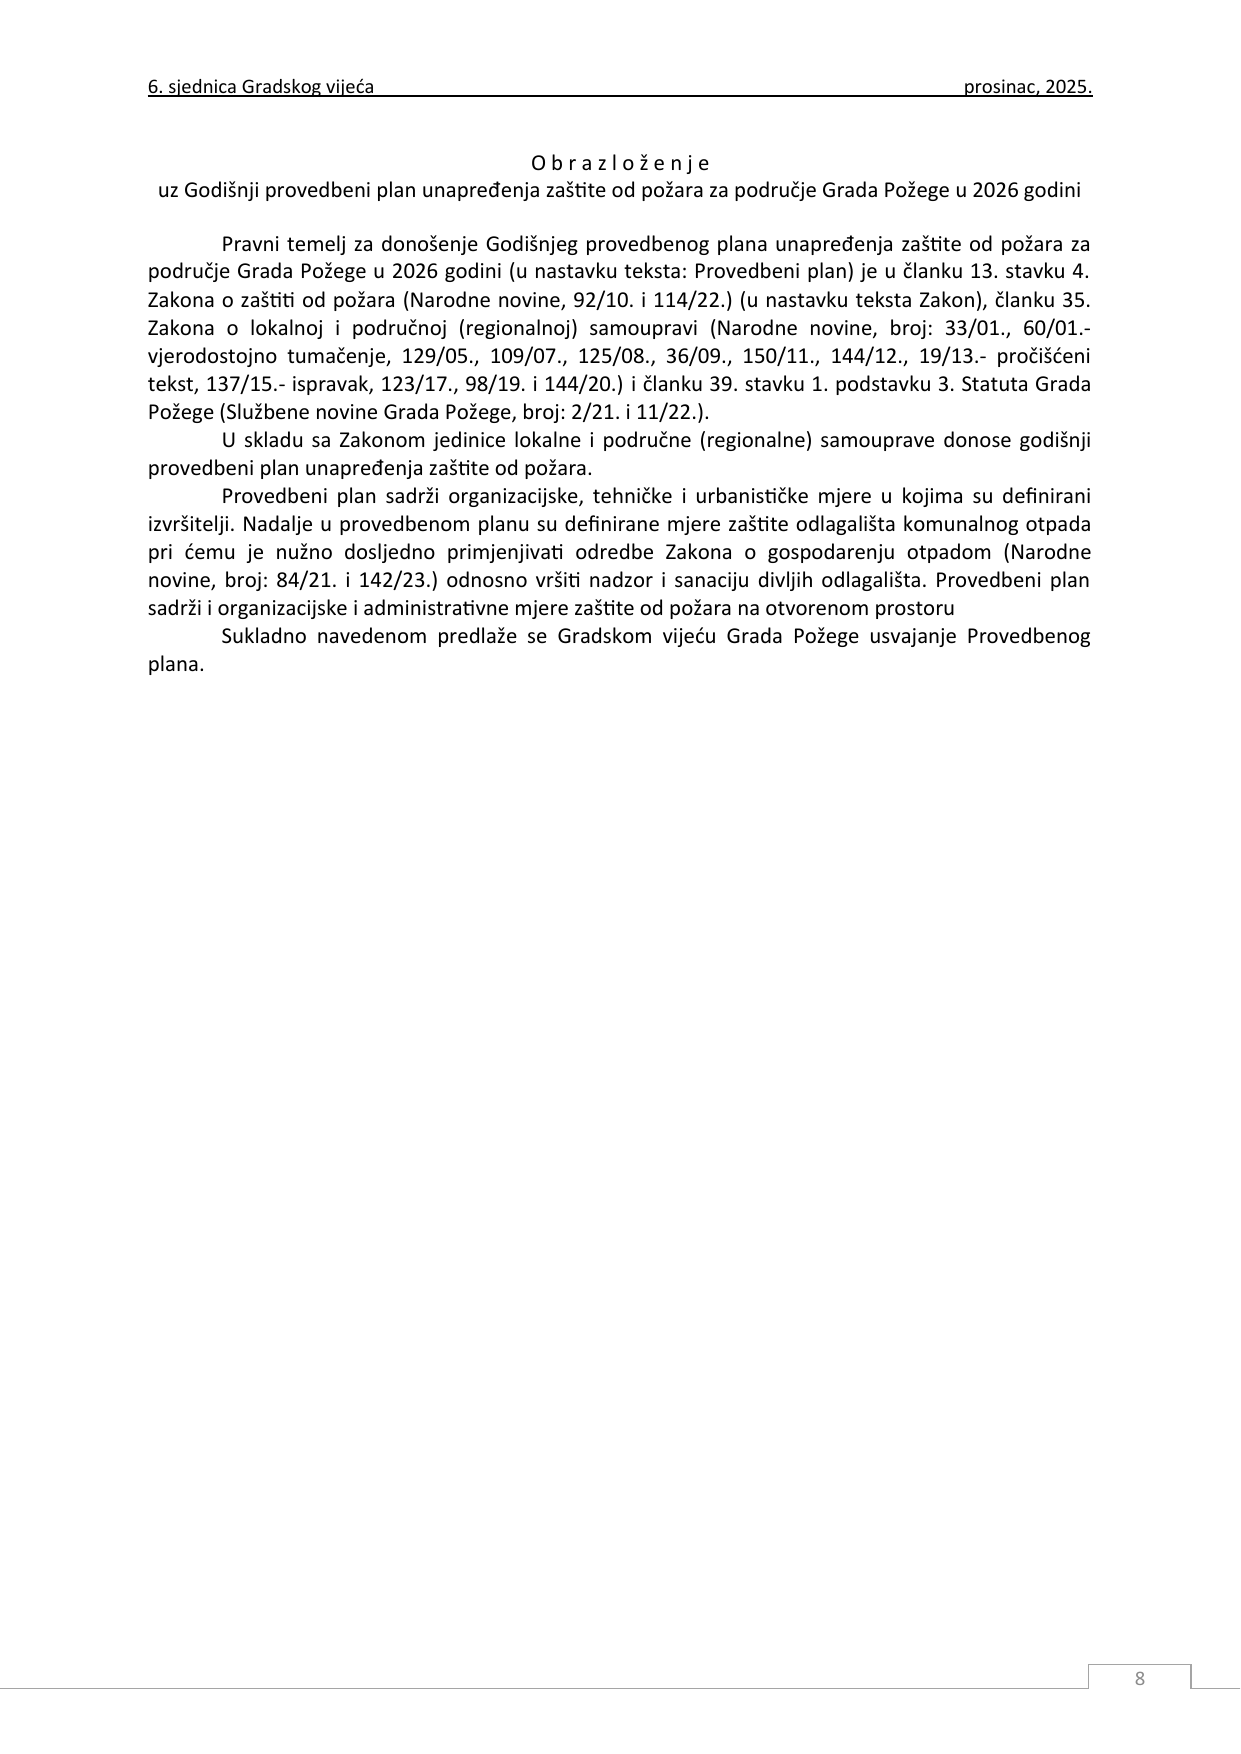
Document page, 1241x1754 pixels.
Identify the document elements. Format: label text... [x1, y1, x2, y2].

text Provedbeni plan sadrži organizacijske, tehničke i urbanističke mjere u kojima su definirani izvršitelji. Nadalje u provedbenom planu su definirane mjere zaštite odlagališta komunalnog otpada pri ćemu je nužno dosljedno primjenjivati odredbe Zakona o gospodarenju otpadom (Narodne novine, broj: 84/21. i 142/23.) odnosno vršiti nadzor i sanaciju divljih odlagališta. Provedbeni plan sadrži i organizacijske i administrativne mjere zaštite od požara na otvorenom prostoru [148, 481, 1093, 621]
text O b r a z l o ž e n j e [148, 148, 1093, 176]
text Sukladno navedenom predlaže se Gradskom vijeću Grada Požege usvajanje Provedbenog plana. [148, 621, 1093, 677]
text Pravni temelj za donošenje Godišnjeg provedbenog plana unapređenja zaštite od požara za područje Grada Požege u 2026 godini (u nastavku teksta: Provedbeni plan) je u članku 13. stavku 4. Zakona o zaštiti od požara (Narodne novine, 92/10. i 114/22.) (u nastavku teksta Zakon), članku 35. Zakona o lokalnoj i područnoj (regionalnoj) samoupravi (Narodne novine, broj: 33/01., 60/01.- vjerodostojno tumačenje, 129/05., 109/07., 125/08., 36/09., 150/11., 144/12., 19/13.- pročišćeni tekst, 137/15.- ispravak, 123/17., 98/19. i 144/20.) i članku 39. stavku 1. podstavku 3. Statuta Grada Požege (Službene novine Grada Požege, broj: 2/21. i 11/22.). [148, 229, 1093, 425]
text U skladu sa Zakonom jedinice lokalne i područne (regionalne) samouprave donose godišnji provedbeni plan unapređenja zaštite od požara. [148, 425, 1093, 481]
text uz Godišnji provedbeni plan unapređenja zaštite od požara za područje Grada Požege u 2026 godini [148, 176, 1093, 204]
